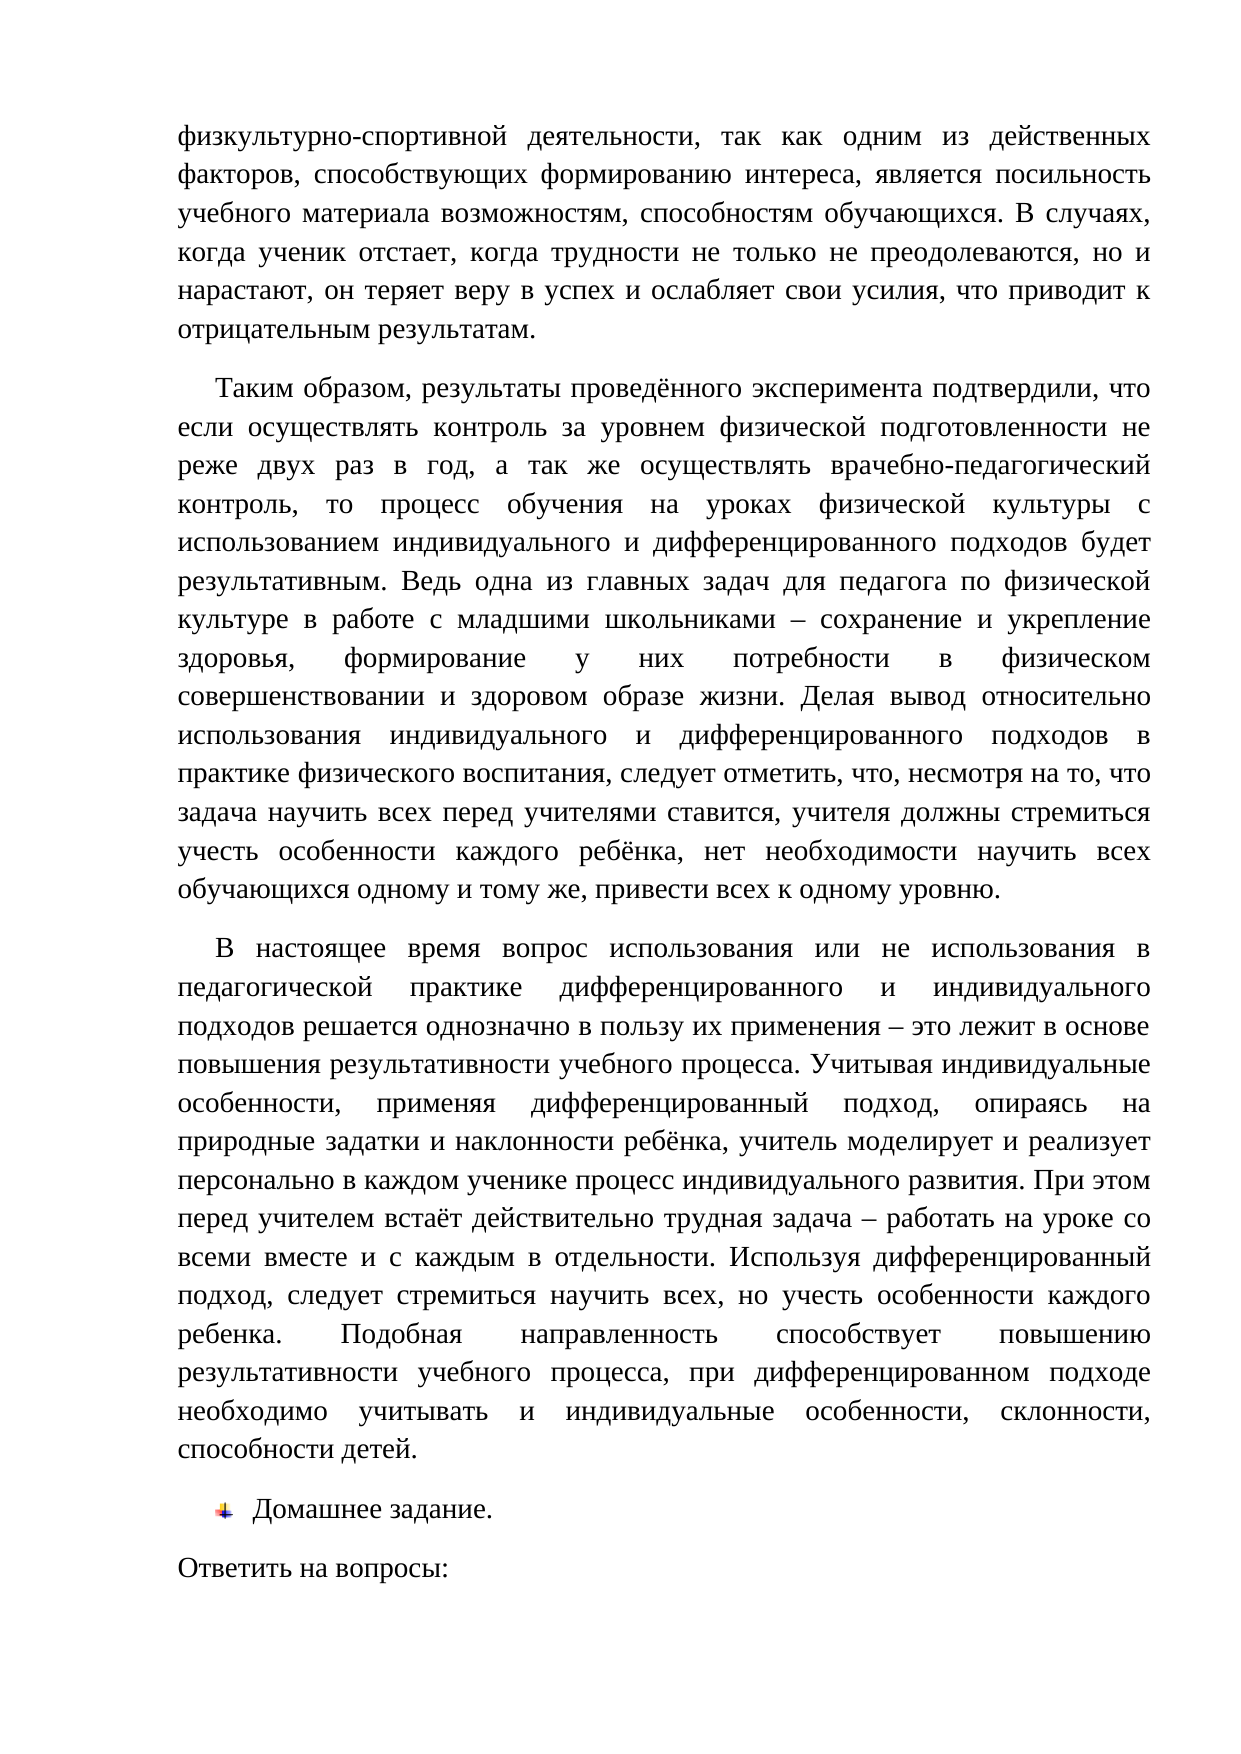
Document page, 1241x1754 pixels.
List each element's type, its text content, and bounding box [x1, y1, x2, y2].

text Таким образом, результаты проведённого эксперимента подтвердили, что если осуществлять контроль за уровнем физической подготовленности не реже двух раз в год, а так же осуществлять врачебно-педагогический контроль, то процесс обучения на уроках физической культуры с использованием индивидуального и дифференцированного подходов будет результативным. Ведь одна из главных задач для педагога по физической культуре в работе с младшими школьниками – сохранение и укрепление здоровья, формирование у них потребности в физическом совершенствовании и здоровом образе жизни. Делая вывод относительно использования индивидуального и дифференцированного подходов в практике физического воспитания, следует отметить, что, несмотря на то, что задача научить всех перед учителями ставится, учителя должны стремиться учесть особенности каждого ребёнка, нет необходимости научить всех обучающихся одному и тому же, привести всех к одному уровню. [177, 370, 1152, 905]
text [177, 118, 1152, 344]
text Ответить на вопросы: [177, 1550, 1152, 1584]
list Домашнее задание. [215, 1491, 1152, 1524]
picture [215, 1501, 233, 1519]
text В настоящее время вопрос использования или не использования в педагогической практике дифференцированного и индивидуального подходов решается однозначно в пользу их применения – это лежит в основе повышения результативности учебного процесса. Учитывая индивидуальные особенности, применяя дифференцированный подход, опираясь на природные задатки и наклонности ребёнка, учитель моделирует и реализует персонально в каждом ученике процесс индивидуального развития. При этом перед учителем встаёт действительно трудная задача – работать на уроке со всеми вместе и с каждым в отдельности. Используя дифференцированный подход, следует стремиться научить всех, но учесть особенности каждого ребенка. Подобная направленность способствует повышению результативности учебного процесса, при дифференцированном подходе необходимо учитывать и индивидуальные особенности, склонности, способности детей. [177, 931, 1152, 1465]
